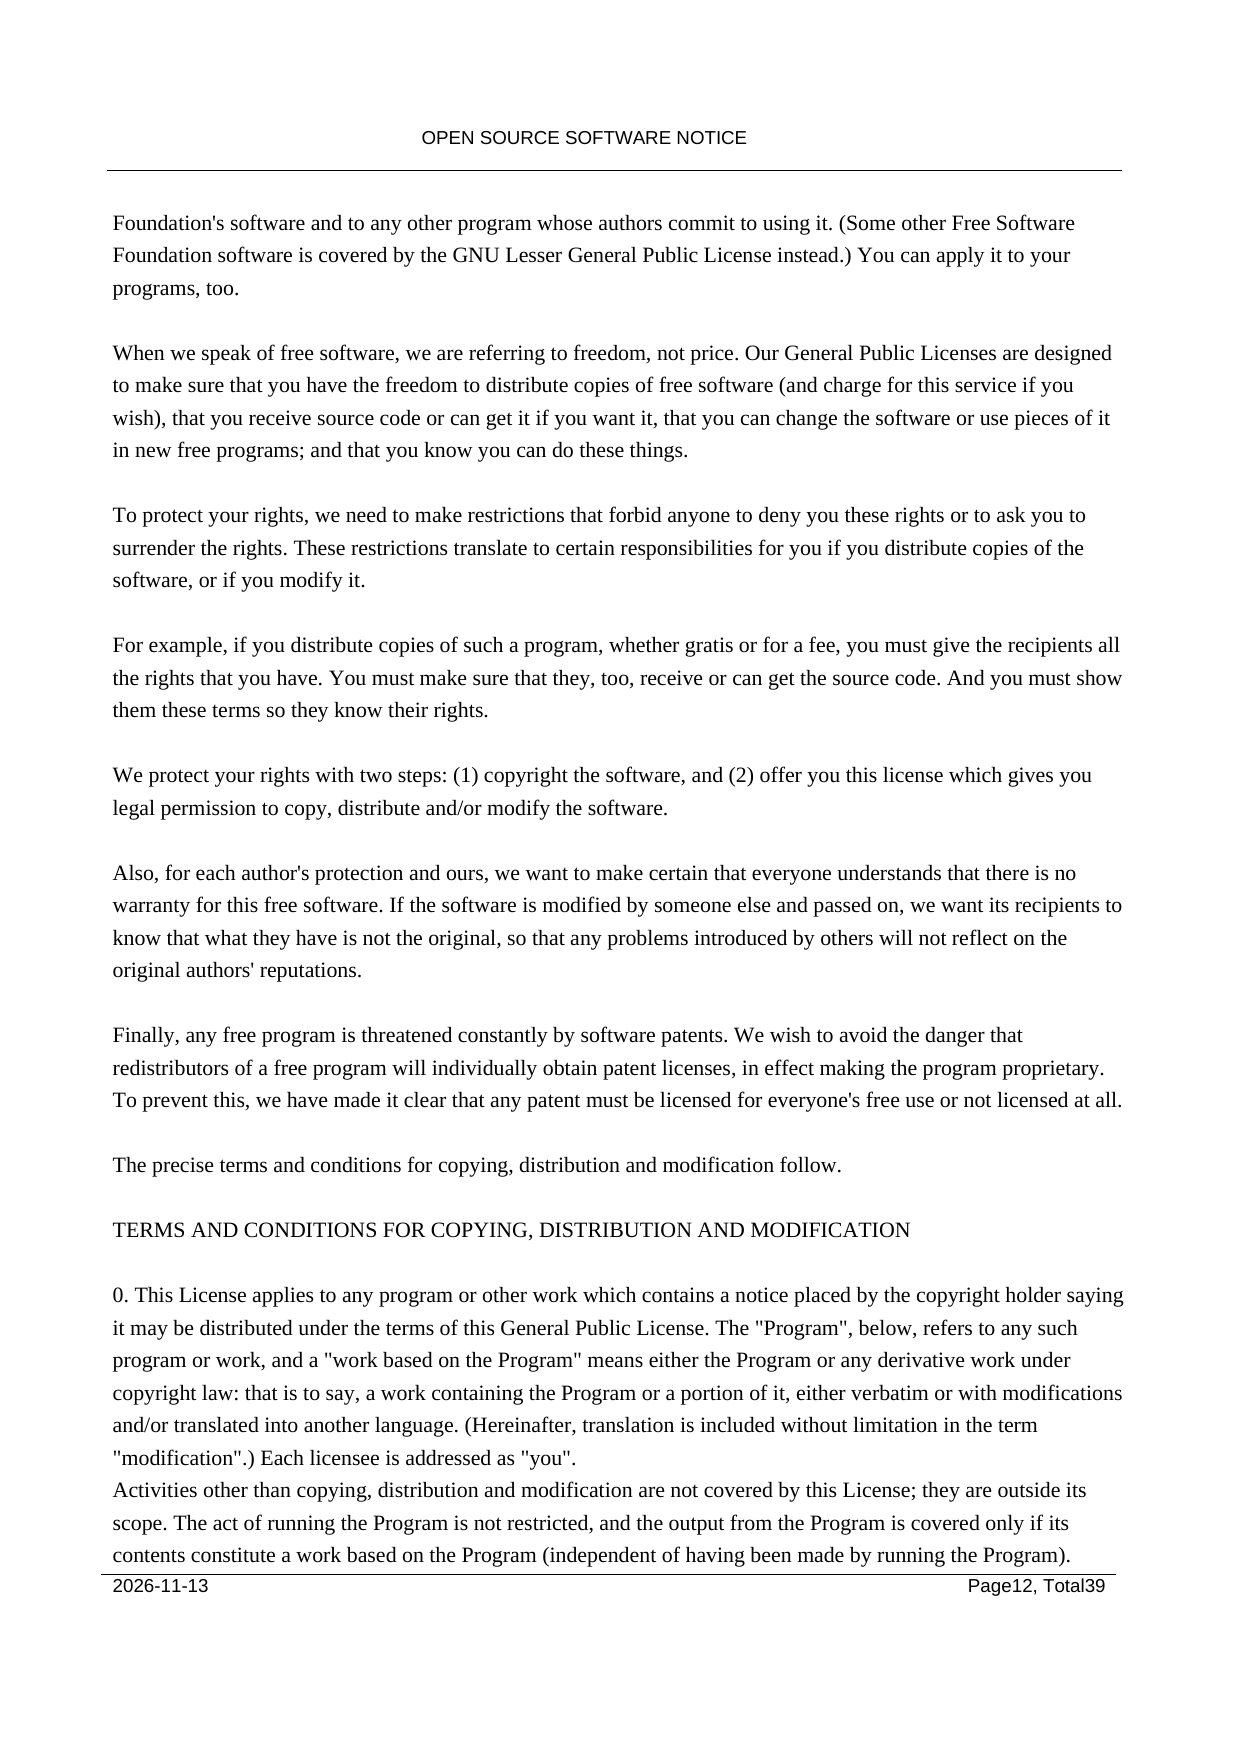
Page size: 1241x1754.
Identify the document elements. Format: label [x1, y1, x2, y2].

text [112, 206, 1128, 1571]
